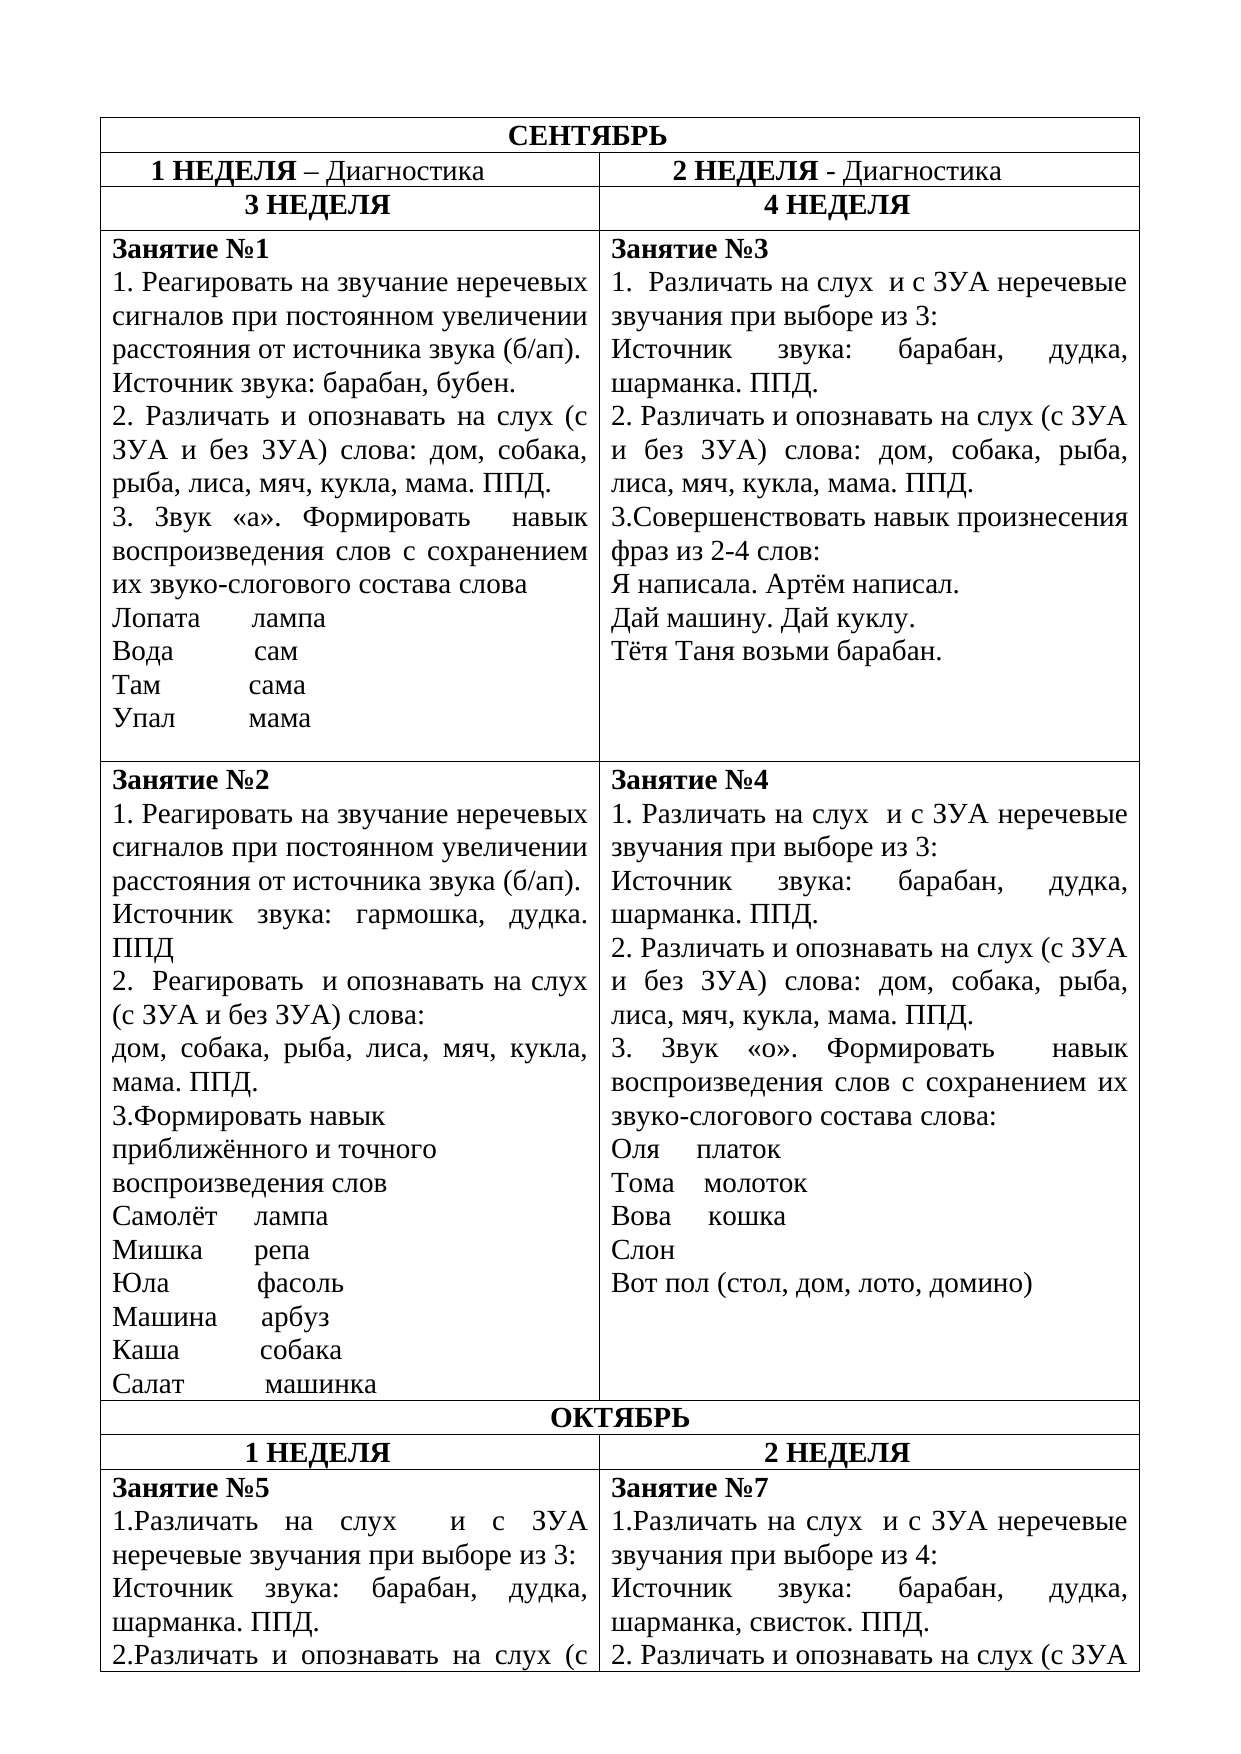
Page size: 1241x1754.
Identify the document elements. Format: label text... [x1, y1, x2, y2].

table_cell 2 НЕДЕЛЯ - Диагностика [600, 153, 1139, 186]
table_header СЕНТЯБРЬ [101, 118, 1139, 152]
table_cell 4 НЕДЕЛЯ [600, 187, 1139, 230]
table_cell ОКТЯБРЬ [101, 1401, 1139, 1434]
table_cell 3 НЕДЕЛЯ [101, 187, 599, 230]
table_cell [101, 1470, 599, 1671]
table_cell Занятие №3 1. Различать на слух и с ЗУА неречевые звучания при выборе из 3: Источник звука: барабан, дудка, шарманка. ППД. 2. Различать и опознавать на слух (с ЗУА и без ЗУА) слова: дом, собака, рыба, лиса, мяч, кукла, мама. ППД. 3.Совершенствовать навык произнесения фраз из 2-4 слов: Я написала. Артём написал. Дай машину. Дай куклу. Тётя Таня возьми барабан. [600, 231, 1139, 761]
table_cell Занятие №1 1. Реагировать на звучание неречевых сигналов при постоянном увеличении расстояния от источника звука (б/ап). Источник звука: барабан, бубен. 2. Различать и опознавать на слух (с ЗУА и без ЗУА) слова: дом, собака, рыба, лиса, мяч, кукла, мама. ППД. 3. Звук «а». Формировать навык воспроизведения слов с сохранением их звуко-слогового состава слова Лопата лампа Вода сам Там сама Упал мама [101, 231, 599, 761]
table_cell Занятие №4 1. Различать на слух и с ЗУА неречевые звучания при выборе из 3: Источник звука: барабан, дудка, шарманка. ППД. 2. Различать и опознавать на слух (с ЗУА и без ЗУА) слова: дом, собака, рыба, лиса, мяч, кукла, мама. ППД. 3. Звук «о». Формировать навык воспроизведения слов с сохранением их звуко-слогового состава слова: Оля платок Тома молоток Вова кошка Слон Вот пол (стол, дом, лото, домино) [600, 762, 1139, 1399]
table_cell Занятие №2 1. Реагировать на звучание неречевых сигналов при постоянном увеличении расстояния от источника звука (б/ап). Источник звука: гармошка, дудка. ППД 2. Реагировать и опознавать на слух (с ЗУА и без ЗУА) слова: дом, собака, рыба, лиса, мяч, кукла, мама. ППД. 3.Формировать навык приближённого и точного воспроизведения слов Самолёт лампа Мишка репа Юла фасоль Машина арбуз Каша собака Салат машинка [101, 762, 599, 1399]
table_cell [600, 1470, 1139, 1671]
table_cell 1 НЕДЕЛЯ [101, 1435, 599, 1469]
table_cell 1 НЕДЕЛЯ – Диагностика [101, 153, 599, 186]
table_cell 2 НЕДЕЛЯ [600, 1435, 1139, 1469]
